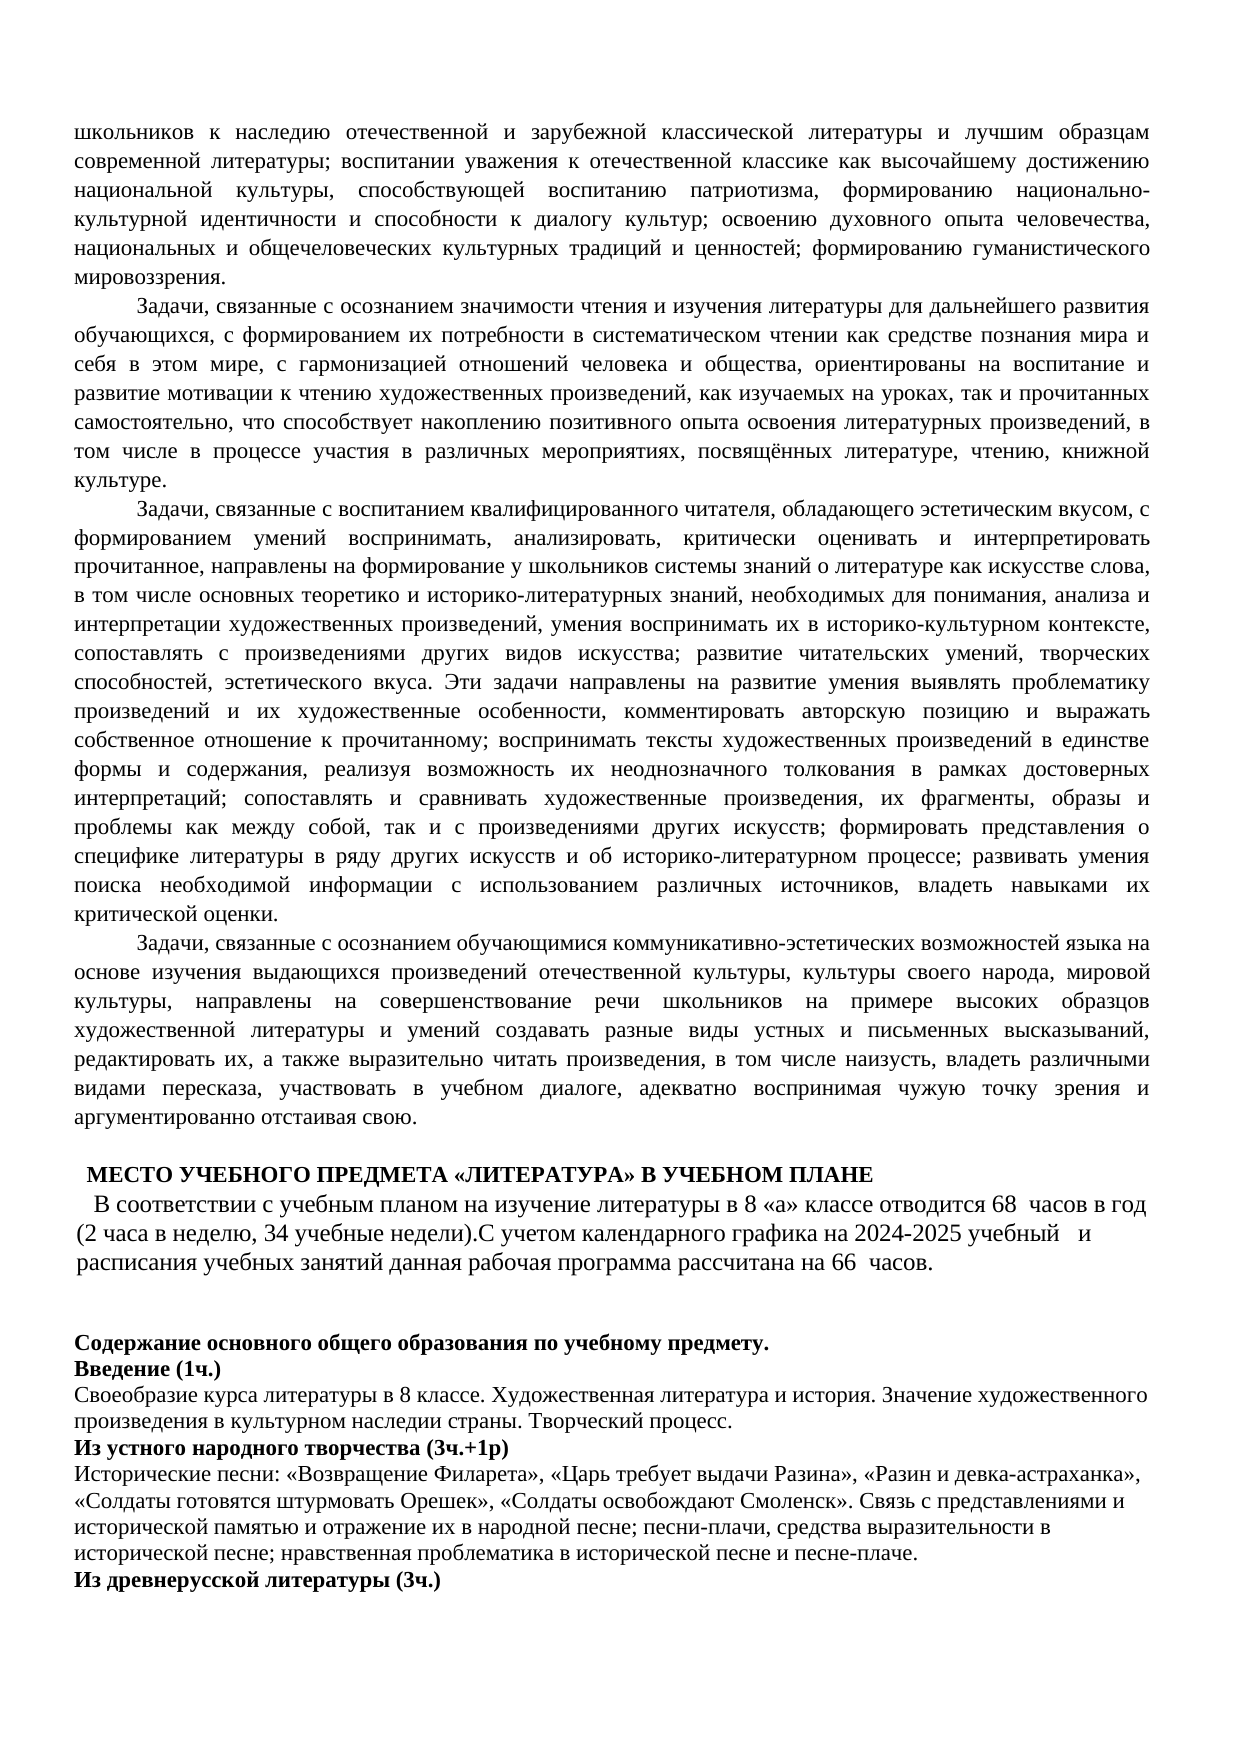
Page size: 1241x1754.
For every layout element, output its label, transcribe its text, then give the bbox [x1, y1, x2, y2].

text Из древнерусской литературы (3ч.) [74, 1566, 1152, 1592]
text Задачи, связанные с осознанием значимости чтения и изучения литературы для дальнейшего развития обучающихся, с формированием их потребности в систематическом чтении как средстве познания мира и себя в этом мире, с гармонизацией отношений человека и общества, ориентированы на воспитание и развитие мотивации к чтению художественных произведений, как изучаемых на уроках, так и прочитанных самостоятельно, что способствует накоплению позитивного опыта освоения литературных произведений, в том числе в процессе участия в различных мероприятиях, посвящённых литературе, чтению, книжной культуре. [74, 292, 1152, 492]
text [74, 118, 1152, 289]
text Исторические песни: «Возвращение Филарета», «Царь требует выдачи Разина», «Разин и девка-астраханка», «Солдаты готовятся штурмовать Орешек», «Солдаты освобождают Смоленск». Связь с представлениями и исторической памятью и отражение их в народной песне; песни-плачи, средства выразительности в исторической песне; нравственная проблематика в исторической песне и песне-плаче. [74, 1460, 1152, 1566]
text Задачи, связанные с осознанием обучающимися коммуникативно-эстетических возможностей языка на основе изучения выдающихся произведений отечественной культуры, культуры своего народа, мировой культуры, направлены на совершенствование речи школьников на примере высоких образцов художественной литературы и умений создавать разные виды устных и письменных высказываний, редактировать их, а также выразительно читать произведения, в том числе наизусть, владеть различными видами пересказа, участвовать в учебном диалоге, адекватно воспринимая чужую точку зрения и аргументированно отстаивая свою. [74, 929, 1152, 1129]
text Задачи, связанные с воспитанием квалифицированного читателя, обладающего эстетическим вкусом, с формированием умений воспринимать, анализировать, критически оценивать и интерпретировать прочитанное, направлены на формирование у школьников системы знаний о литературе как искусстве слова, в том числе основных теоретико и историко-литературных знаний, необходимых для понимания, анализа и интерпретации художественных произведений, умения воспринимать их в историко-культурном контексте, сопоставлять с произведениями других видов искусства; развитие читательских умений, творческих способностей, эстетического вкуса. Эти задачи направлены на развитие умения выявлять проблематику произведений и их художественные особенности, комментировать авторскую позицию и выражать собственное отношение к прочитанному; воспринимать тексты художественных произведений в единстве формы и содержания, реализуя возможность их неоднозначного толкования в рамках достоверных интерпретаций; сопоставлять и сравнивать художественные произведения, их фрагменты, образы и проблемы как между собой, так и с произведениями других искусств; формировать представления о специфике литературы в ряду других искусств и об историко-литературном процессе; развивать умения поиска необходимой информации с использованием различных источников, владеть навыками их критической оценки. [74, 494, 1152, 926]
text В соответствии с учебным планом на изучение литературы в 8 «а» классе отводится 68 часов в год (2 часа в неделю, 34 учебные недели).С учетом календарного графика на 2024-2025 учебный и расписания учебных занятий данная рабочая программа рассчитана на 66 часов. [76, 1189, 1152, 1276]
text МЕСТО УЧЕБНОГО ПРЕДМЕТА «ЛИТЕРАТУРА» В УЧЕБНОМ ПЛАНЕ [86, 1161, 1152, 1187]
text Из устного народного творчества (3ч.+1р) [74, 1434, 1152, 1460]
text Введение (1ч.) [74, 1355, 1152, 1381]
text Своеобразие курса литературы в 8 классе. Художественная литература и история. Значение художественного произведения в культурном наследии страны. Творческий процесс. [74, 1381, 1152, 1434]
text Содержание основного общего образования по учебному предмету. [74, 1328, 1152, 1355]
